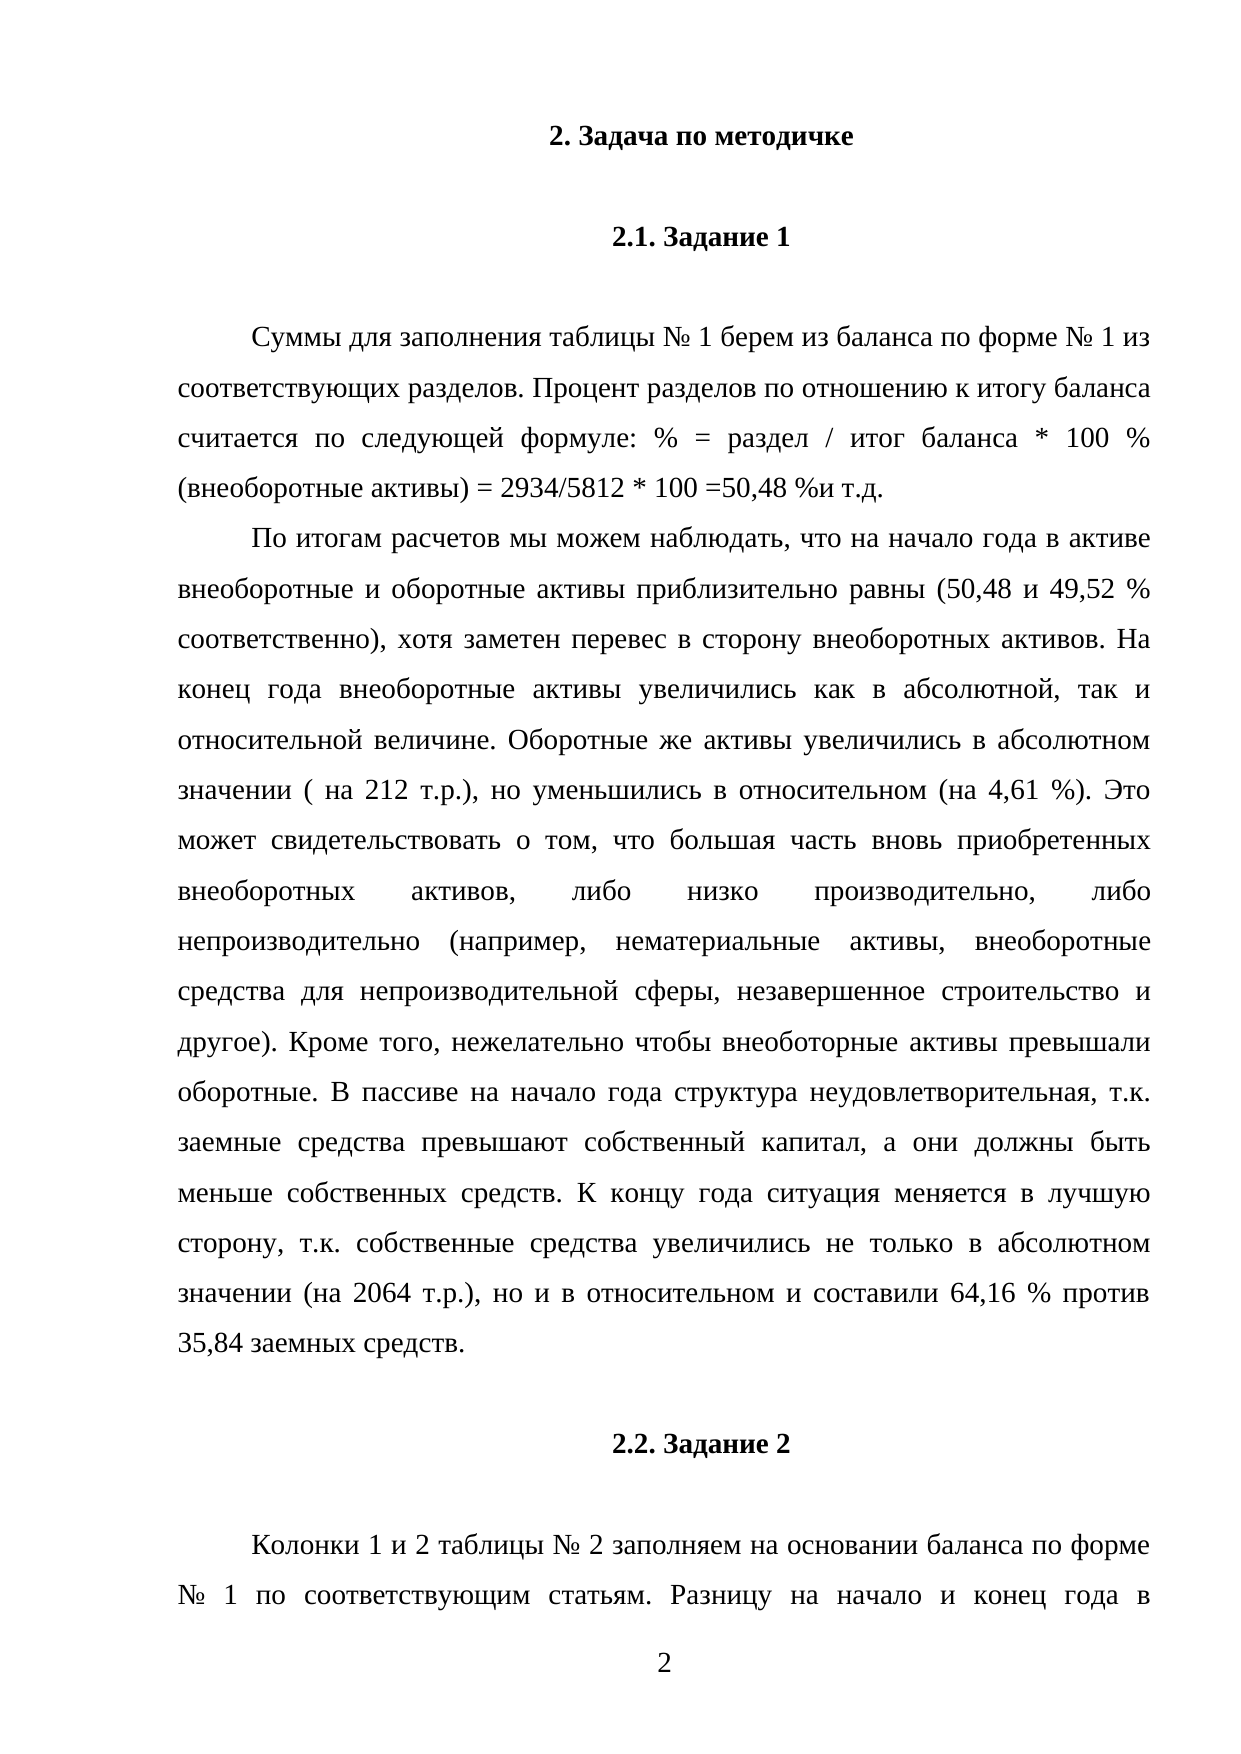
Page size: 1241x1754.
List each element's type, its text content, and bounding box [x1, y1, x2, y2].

text 2.1. Задание 1 [177, 219, 1152, 252]
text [177, 1527, 1152, 1611]
text 2. Задача по методичке [177, 118, 1152, 152]
text Суммы для заполнения таблицы № 1 берем из баланса по форме № 1 из соответствующих разделов. Процент разделов по отношению к итогу баланса считается по следующей формуле: % = раздел / итог баланса * 100 % (внеоборотные активы) = 2934/5812 * 100 =50,48 %и т.д. [177, 319, 1152, 504]
text 2.2. Задание 2 [177, 1426, 1152, 1460]
text По итогам расчетов мы можем наблюдать, что на начало года в активе внеоборотные и оборотные активы приблизительно равны (50,48 и 49,52 % соответственно), хотя заметен перевес в сторону внеоборотных активов. На конец года внеоборотные активы увеличились как в абсолютной, так и относительной величине. Оборотные же активы увеличились в абсолютном значении ( на 212 т.р.), но уменьшились в относительном (на 4,61 %). Это может свидетельствовать о том, что большая часть вновь приобретенных внеоборотных активов, либо низко производительно, либо непроизводительно (например, нематериальные активы, внеоборотные средства для непроизводительной сферы, незавершенное строительство и другое). Кроме того, нежелательно чтобы внеоботорные активы превышали оборотные. В пассиве на начало года структура неудовлетворительная, т.к. заемные средства превышают собственный капитал, а они должны быть меньше собственных средств. К концу года ситуация меняется в лучшую сторону, т.к. собственные средства увеличились не только в абсолютном значении (на 2064 т.р.), но и в относительном и составили 64,16 % против 35,84 заемных средств. [177, 521, 1152, 1359]
